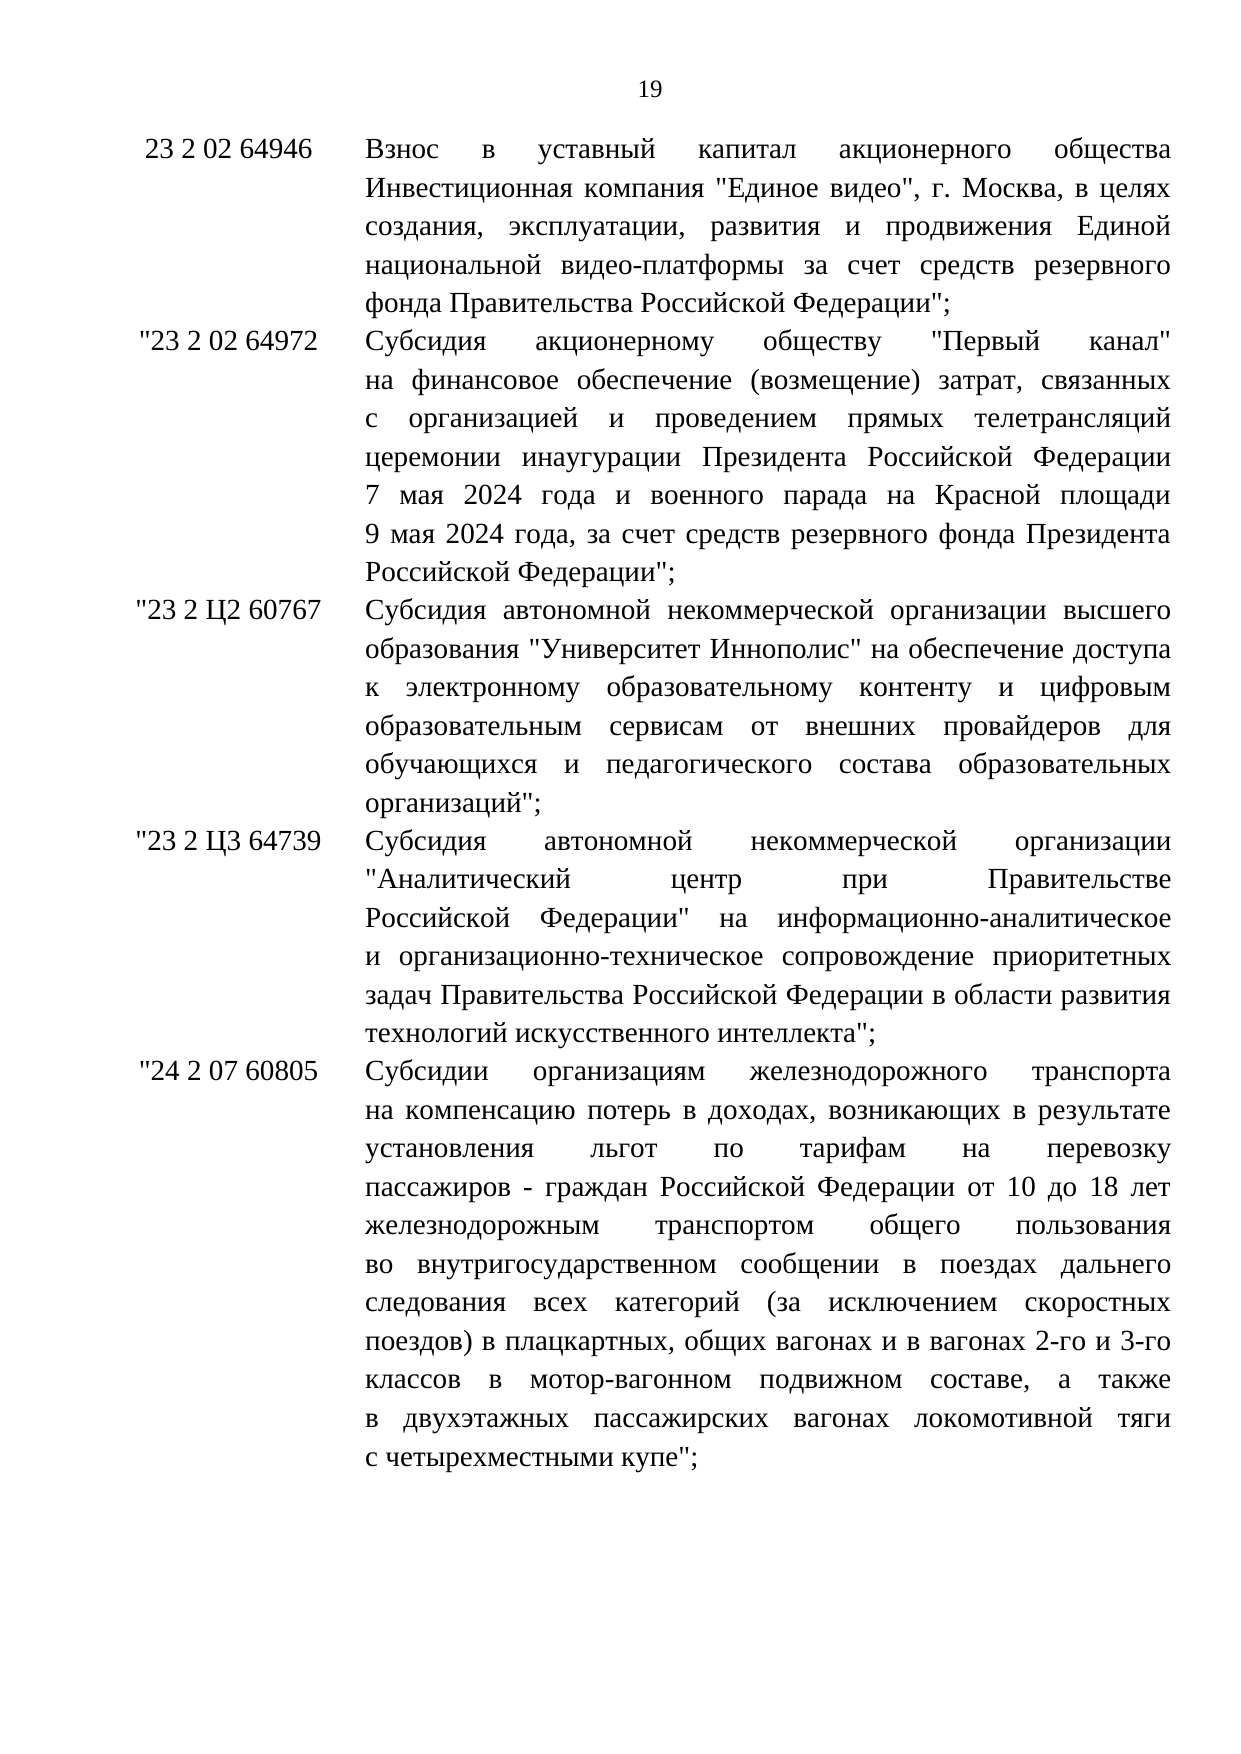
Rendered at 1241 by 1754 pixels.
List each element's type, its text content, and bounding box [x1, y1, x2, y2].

table_cell "23 2 Ц3 64739 [103, 823, 354, 1053]
table_cell Взнос в уставный капитал акционерного общества Инвестиционная компания "Единое видео", г. Москва, в целях создания, эксплуатации, развития и продвижения Единой национальной видео-платформы за счет средств резервного фонда Правительства Российской Федерации"; [354, 131, 1183, 323]
table_cell Субсидии организациям железнодорожного транспорта на компенсацию потерь в доходах, возникающих в результате установления льгот по тарифам на перевозку пассажиров - граждан Российской Федерации от 10 до 18 лет железнодорожным транспортом общего пользования во внутригосударственном сообщении в поездах дальнего следования всех категорий (за исключением скоростных поездов) в плацкартных, общих вагонах и в вагонах 2-го и 3-го классов в мотор-вагонном подвижном составе, а также в двухэтажных пассажирских вагонах локомотивной тяги с четырехместными купе"; [354, 1053, 1183, 1477]
table_cell Субсидия автономной некоммерческой организации высшего образования "Университет Иннополис" на обеспечение доступа к электронному образовательному контенту и цифровым образовательным сервисам от внешних провайдеров для обучающихся и педагогического состава образовательных организаций"; [354, 592, 1183, 823]
table_cell 23 2 02 64946 [103, 131, 354, 323]
table_cell "23 2 02 64972 [103, 323, 354, 592]
table_cell "23 2 Ц2 60767 [103, 592, 354, 823]
table_cell Субсидия акционерному обществу "Первый канал" на финансовое обеспечение (возмещение) затрат, связанных с организацией и проведением прямых телетрансляций церемонии инаугурации Президента Российской Федерации 7 мая 2024 года и военного парада на Красной площади 9 мая 2024 года, за счет средств резервного фонда Президента Российской Федерации"; [354, 323, 1183, 592]
table_cell "24 2 07 60805 [103, 1053, 354, 1477]
table_cell Субсидия автономной некоммерческой организации "Аналитический центр при Правительстве Российской Федерации" на информационно-аналитическое и организационно-техническое сопровождение приоритетных задач Правительства Российской Федерации в области развития технологий искусственного интеллекта"; [354, 823, 1183, 1053]
